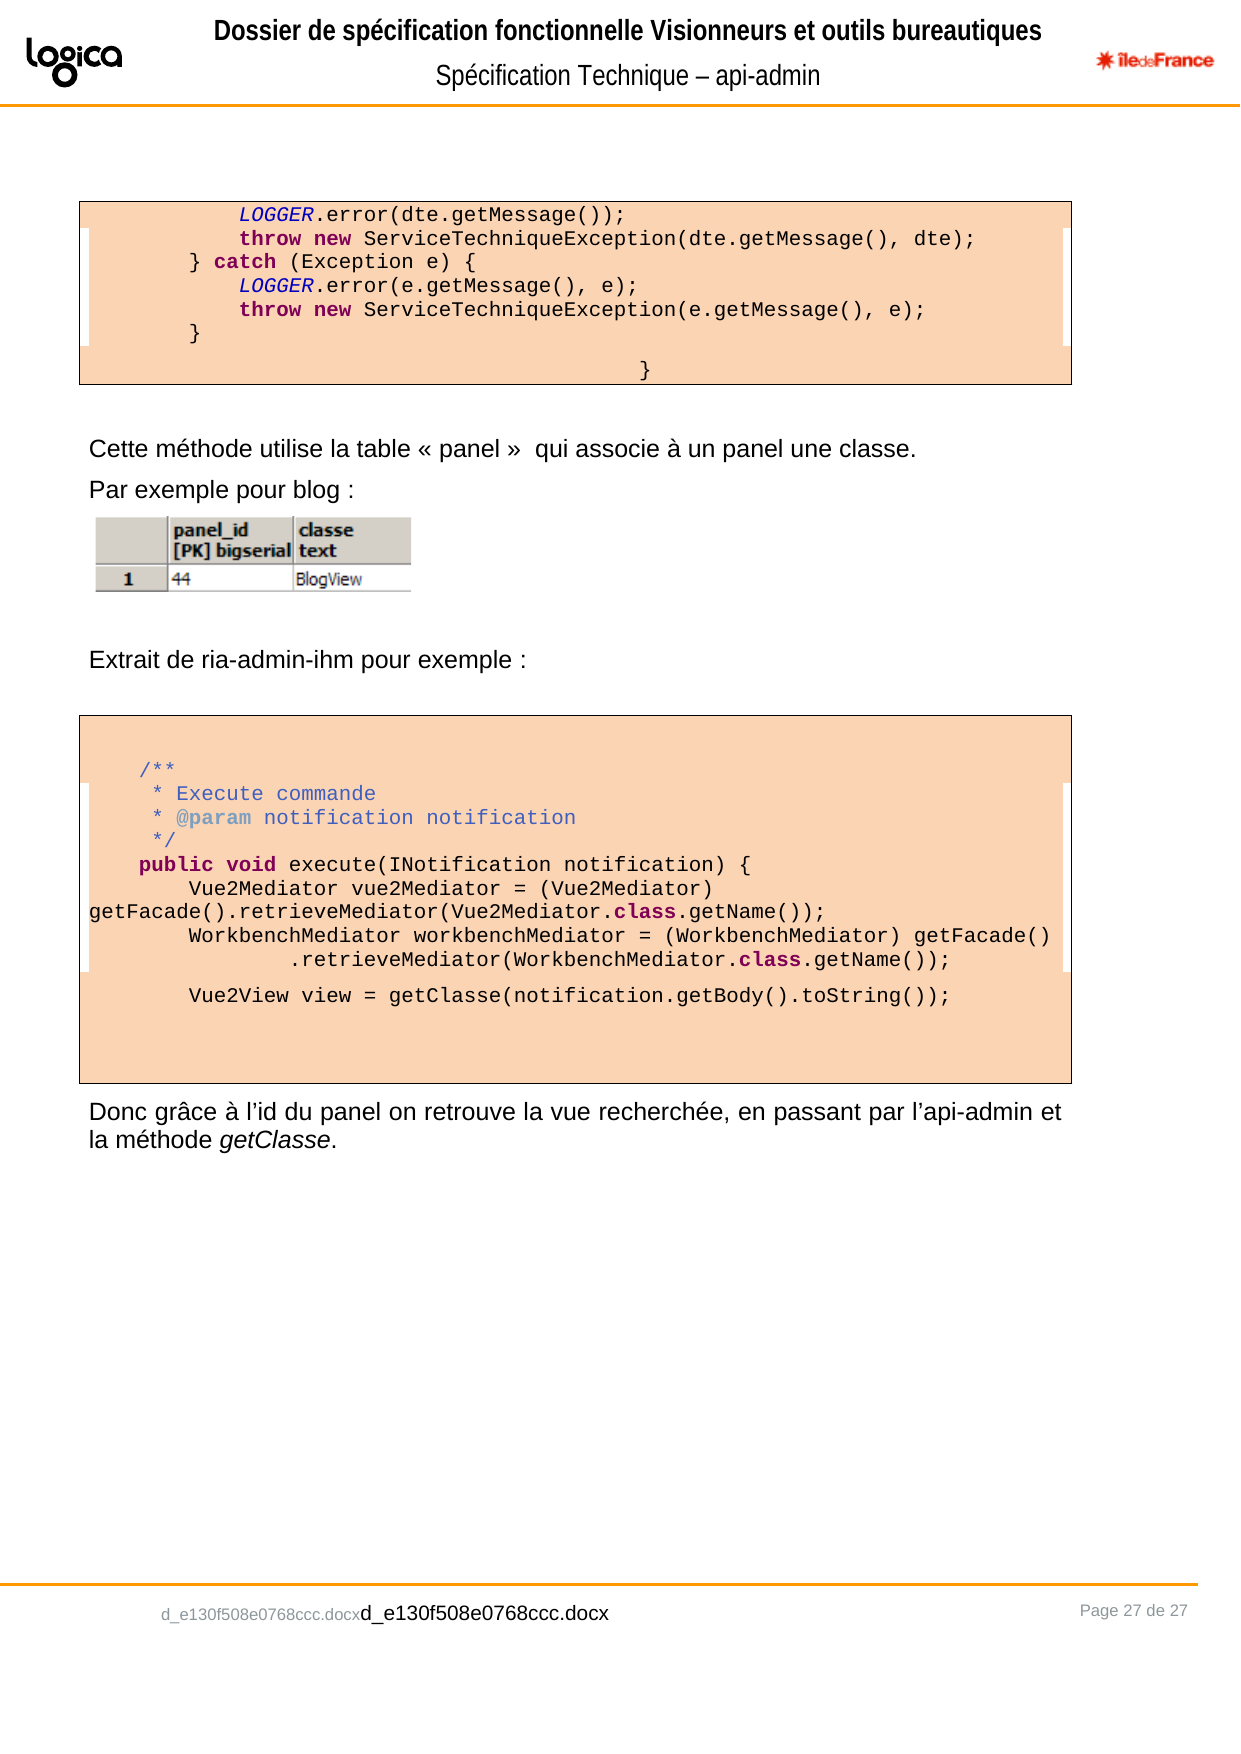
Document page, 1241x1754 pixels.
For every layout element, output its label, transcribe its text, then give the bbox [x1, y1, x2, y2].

text throw new ServiceTechniqueException(e.getMessage(), e); [89, 299, 1063, 322]
text * @param notification notification [89, 807, 1063, 831]
text */ [89, 831, 1063, 854]
text } [80, 355, 1071, 384]
text * Execute commande [89, 783, 1063, 807]
text Donc grâce à l’id du panel on retrouve la vue recherchée, en passant par l’api-admin et la méthode getClasse. [89, 1096, 1063, 1154]
text } catch (Exception e) { [89, 251, 1063, 275]
text Cette méthode utilise la table « panel » qui associe à un panel une classe. [89, 434, 1063, 463]
text Vue2Mediator vue2Mediator = (Vue2Mediator) getFacade().retrieveMediator(Vue2Mediator.class.getName()); [89, 878, 1063, 925]
text WorkbenchMediator workbenchMediator = (WorkbenchMediator) getFacade() [89, 925, 1063, 949]
picture [95, 516, 412, 592]
text /** [80, 756, 1071, 783]
text Vue2View view = getClasse(notification.getBody().toString()); [80, 982, 1071, 1008]
text throw new ServiceTechniqueException(dte.getMessage(), dte); [89, 228, 1063, 251]
text Par exemple pour blog : [89, 475, 1063, 504]
text public void execute(INotification notification) { [89, 854, 1063, 878]
text LOGGER.error(dte.getMessage()); [80, 202, 1071, 228]
text Extrait de ria-admin-ihm pour exemple : [89, 645, 1063, 703]
text } [89, 322, 1063, 346]
text .retrieveMediator(WorkbenchMediator.class.getName()); [89, 949, 1063, 972]
text LOGGER.error(e.getMessage(), e); [89, 275, 1063, 299]
picture [1087, 40, 1224, 80]
